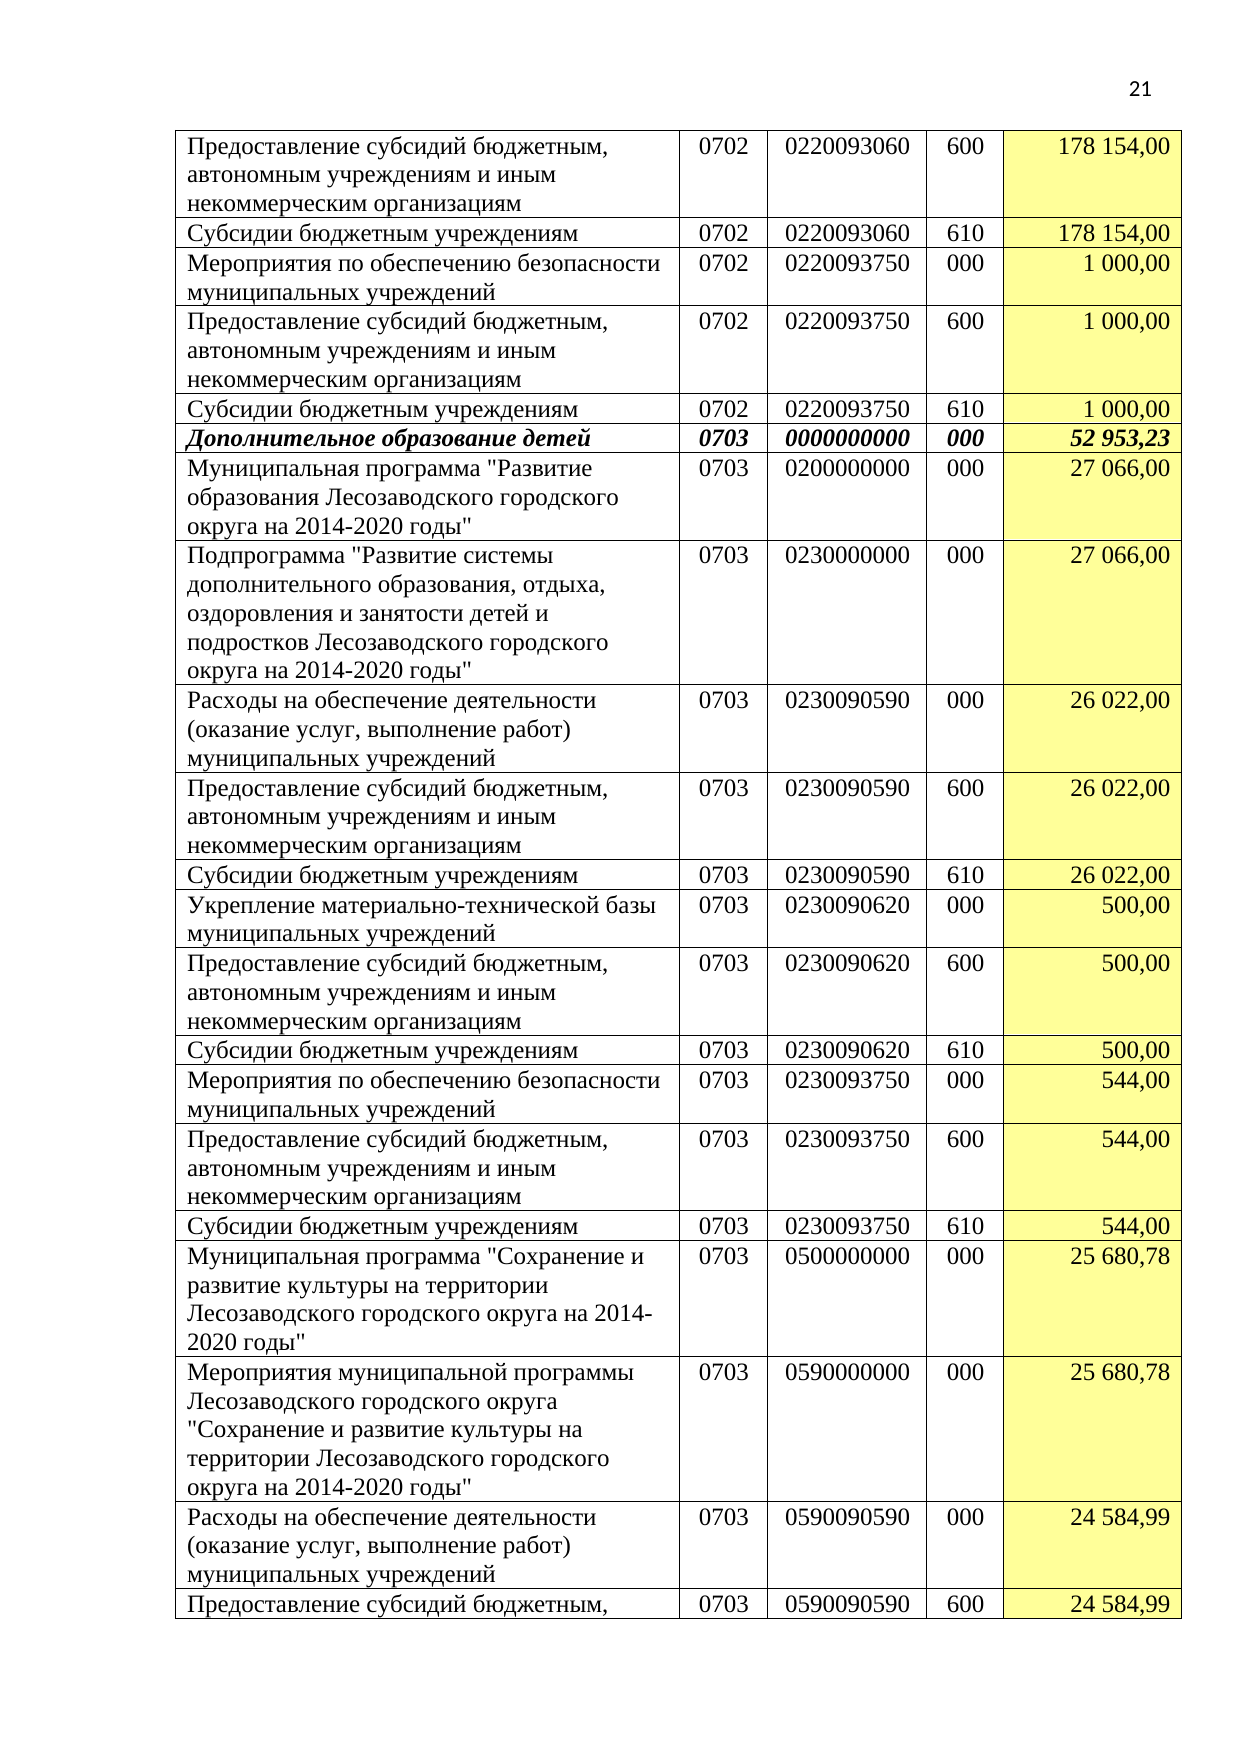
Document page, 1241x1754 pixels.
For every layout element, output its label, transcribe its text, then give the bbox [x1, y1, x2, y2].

table_cell 0230090590 [768, 773, 926, 859]
table_cell 000 [927, 453, 1003, 539]
table_cell 52 953,23 [1004, 424, 1181, 452]
table_cell 0703 [680, 1589, 767, 1618]
table_cell Предоставление субсидий бюджетным, автономным учреждениям и иным некоммерческим организациям [176, 948, 679, 1034]
table_cell 1 000,00 [1004, 394, 1181, 422]
table_cell 0230093750 [768, 1124, 926, 1210]
table_cell 600 [927, 948, 1003, 1034]
table_cell 0703 [680, 541, 767, 684]
table_cell 0703 [680, 1357, 767, 1501]
table_cell 0000000000 [768, 424, 926, 452]
table_cell 0590000000 [768, 1357, 926, 1501]
table_cell Расходы на обеспечение деятельности (оказание услуг, выполнение работ) муниципальных учреждений [176, 1502, 679, 1588]
table_cell 0703 [680, 453, 767, 539]
table_cell 0702 [680, 248, 767, 305]
table_cell Мероприятия по обеспечению безопасности муниципальных учреждений [176, 248, 679, 305]
table_cell 0702 [680, 131, 767, 217]
table_cell Дополнительное образование детей [176, 424, 679, 452]
table_cell 178 154,00 [1004, 218, 1181, 247]
table_cell 0590090590 [768, 1589, 926, 1618]
table_cell 0703 [680, 1211, 767, 1240]
table_cell 0220093060 [768, 218, 926, 247]
table_cell Мероприятия муниципальной программы Лесозаводского городского округа "Сохранение и развитие культуры на территории Лесозаводского городского округа на 2014-2020 годы" [176, 1357, 679, 1501]
table_cell 0703 [680, 1241, 767, 1356]
table_cell 000 [927, 541, 1003, 684]
table_cell Субсидии бюджетным учреждениям [176, 1036, 679, 1064]
table_cell Предоставление субсидий бюджетным, автономным учреждениям и иным некоммерческим организациям [176, 131, 679, 217]
table_cell 600 [927, 306, 1003, 393]
table_cell 0200000000 [768, 453, 926, 539]
table_cell 0220093750 [768, 394, 926, 422]
table_cell 610 [927, 860, 1003, 889]
table_cell Муниципальная программа "Развитие образования Лесозаводского городского округа на 2014-2020 годы" [176, 453, 679, 539]
table_cell 0703 [680, 1502, 767, 1588]
table_cell 000 [927, 424, 1003, 452]
table_cell Предоставление субсидий бюджетным, автономным учреждениям и иным некоммерческим организациям [176, 773, 679, 859]
table_cell 26 022,00 [1004, 773, 1181, 859]
table_cell Субсидии бюджетным учреждениям [176, 860, 679, 889]
table_cell 0702 [680, 306, 767, 393]
table_cell 0220093750 [768, 248, 926, 305]
table_cell 500,00 [1004, 948, 1181, 1034]
table_cell 000 [927, 1357, 1003, 1501]
table_cell 500,00 [1004, 890, 1181, 947]
table_cell 0230000000 [768, 541, 926, 684]
table_cell 000 [927, 1502, 1003, 1588]
table_cell 0220093060 [768, 131, 926, 217]
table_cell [176, 1589, 679, 1618]
table_cell Подпрограмма "Развитие системы дополнительного образования, отдыха, оздоровления и занятости детей и подростков Лесозаводского городского округа на 2014-2020 годы" [176, 541, 679, 684]
table_cell 0500000000 [768, 1241, 926, 1356]
table_cell 0703 [680, 685, 767, 772]
table_cell 25 680,78 [1004, 1241, 1181, 1356]
table_cell 1 000,00 [1004, 248, 1181, 305]
table_cell Предоставление субсидий бюджетным, автономным учреждениям и иным некоммерческим организациям [176, 306, 679, 393]
table_cell 0702 [680, 218, 767, 247]
table_cell 610 [927, 218, 1003, 247]
table_cell 27 066,00 [1004, 541, 1181, 684]
table_cell 0230090620 [768, 948, 926, 1034]
table_cell 544,00 [1004, 1065, 1181, 1123]
table_cell Расходы на обеспечение деятельности (оказание услуг, выполнение работ) муниципальных учреждений [176, 685, 679, 772]
table_cell 27 066,00 [1004, 453, 1181, 539]
table_cell 000 [927, 1241, 1003, 1356]
table_cell 610 [927, 1211, 1003, 1240]
table_cell Предоставление субсидий бюджетным, автономным учреждениям и иным некоммерческим организациям [176, 1124, 679, 1210]
table_cell 0230090620 [768, 890, 926, 947]
table_cell Мероприятия по обеспечению безопасности муниципальных учреждений [176, 1065, 679, 1123]
table_cell 544,00 [1004, 1211, 1181, 1240]
table_cell 0703 [680, 948, 767, 1034]
table_cell 24 584,99 [1004, 1502, 1181, 1588]
table_cell 0703 [680, 424, 767, 452]
table_cell 600 [927, 131, 1003, 217]
table_cell 0703 [680, 890, 767, 947]
table_cell 25 680,78 [1004, 1357, 1181, 1501]
table_cell Укрепление материально-технической базы муниципальных учреждений [176, 890, 679, 947]
table_cell 0230093750 [768, 1211, 926, 1240]
table_cell 0703 [680, 1124, 767, 1210]
table_cell 600 [927, 1589, 1003, 1618]
table_cell 0702 [680, 394, 767, 422]
table_cell 0220093750 [768, 306, 926, 393]
table_cell 0590090590 [768, 1502, 926, 1588]
table_cell 0703 [680, 1036, 767, 1064]
table_cell 0230093750 [768, 1065, 926, 1123]
table_cell 0703 [680, 1065, 767, 1123]
table_cell 1 000,00 [1004, 306, 1181, 393]
table_cell 0230090620 [768, 1036, 926, 1064]
table_cell 0230090590 [768, 860, 926, 889]
table_cell 544,00 [1004, 1124, 1181, 1210]
table_cell 0703 [680, 773, 767, 859]
table_cell Субсидии бюджетным учреждениям [176, 218, 679, 247]
table_cell 610 [927, 394, 1003, 422]
table_cell 610 [927, 1036, 1003, 1064]
table_cell 000 [927, 1065, 1003, 1123]
table_cell 0703 [680, 860, 767, 889]
table_cell 26 022,00 [1004, 685, 1181, 772]
table_cell 000 [927, 248, 1003, 305]
table_cell 178 154,00 [1004, 131, 1181, 217]
table_cell 500,00 [1004, 1036, 1181, 1064]
table_cell Субсидии бюджетным учреждениям [176, 394, 679, 422]
table_cell Субсидии бюджетным учреждениям [176, 1211, 679, 1240]
table_cell 0230090590 [768, 685, 926, 772]
table_cell 000 [927, 685, 1003, 772]
table_cell 24 584,99 [1004, 1589, 1181, 1618]
table_cell 600 [927, 1124, 1003, 1210]
table_cell 000 [927, 890, 1003, 947]
table_cell Муниципальная программа "Сохранение и развитие культуры на территории Лесозаводского городского округа на 2014-2020 годы" [176, 1241, 679, 1356]
table_cell 600 [927, 773, 1003, 859]
table_cell 26 022,00 [1004, 860, 1181, 889]
